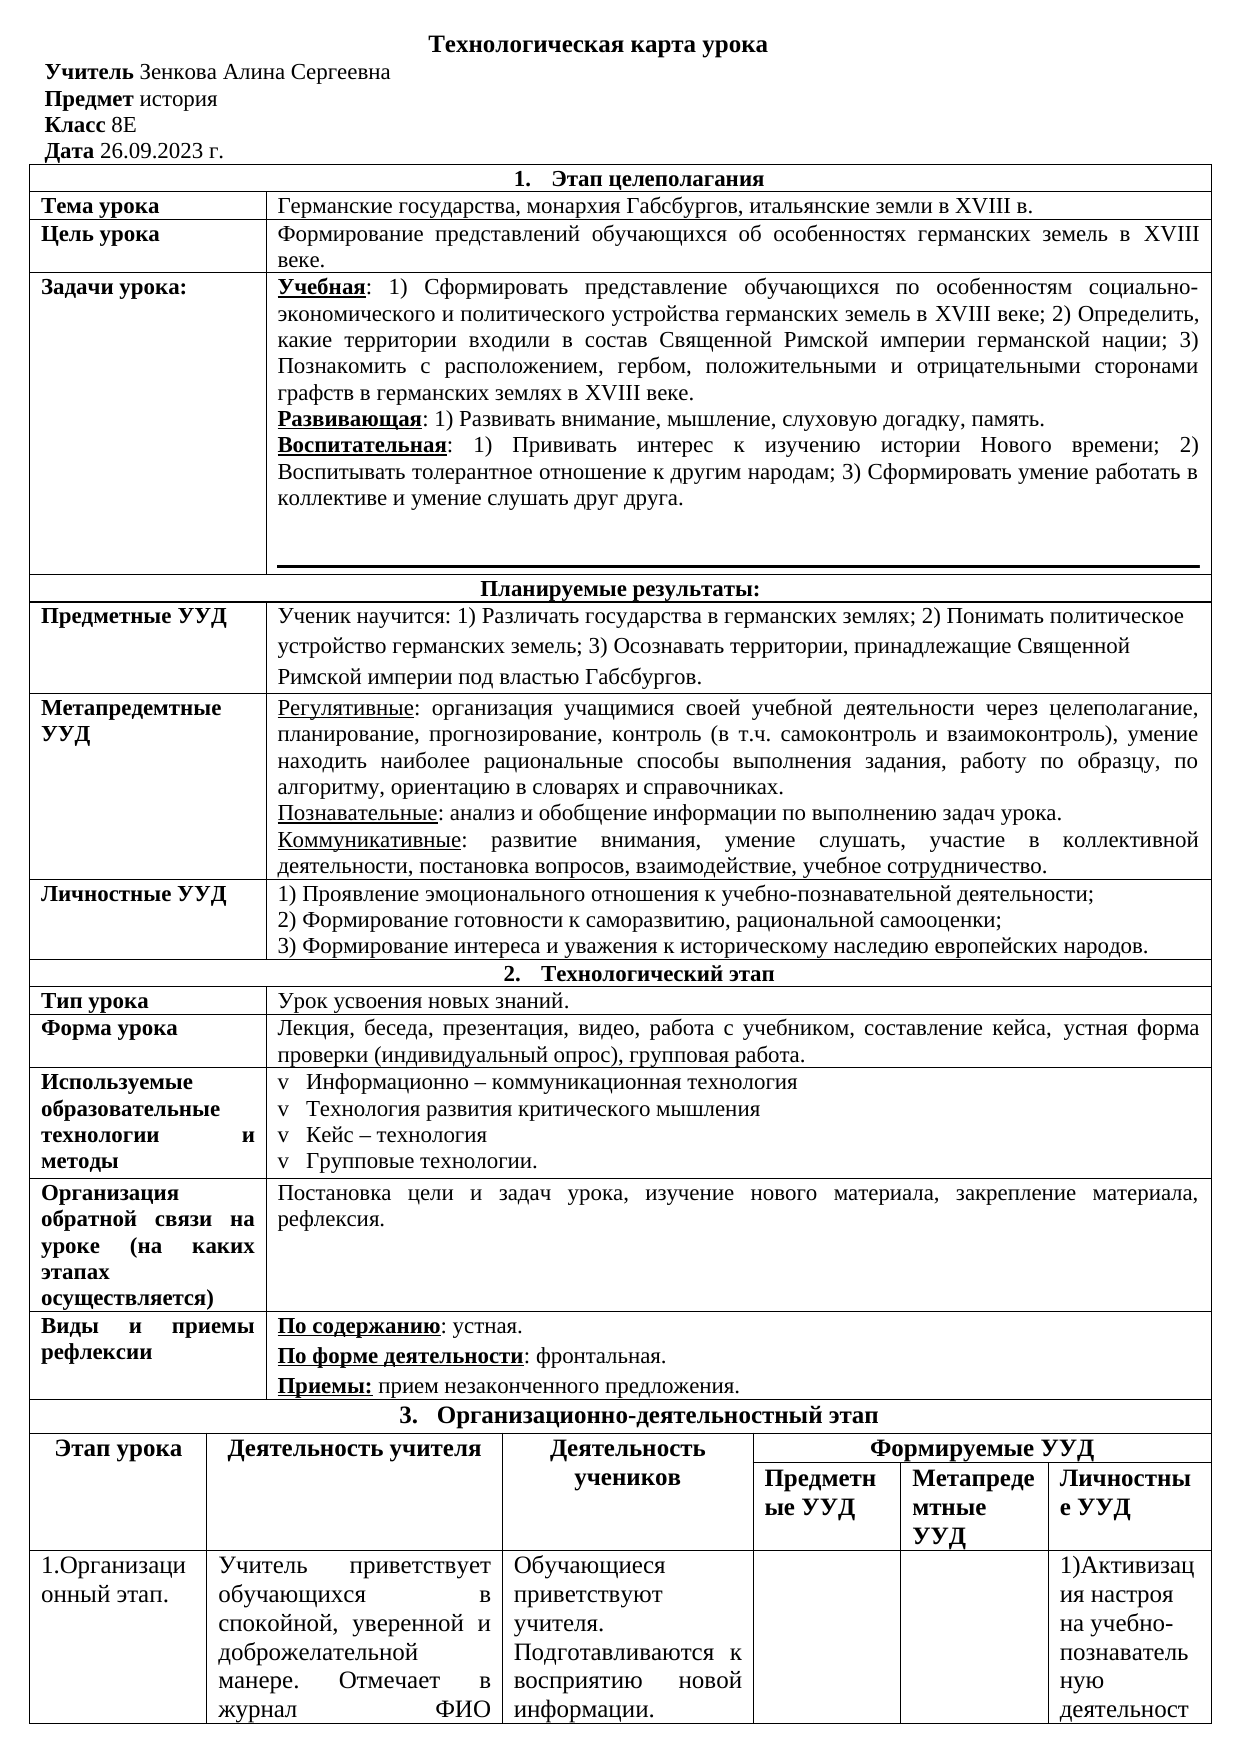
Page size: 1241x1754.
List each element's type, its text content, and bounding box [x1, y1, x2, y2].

table_cell [901, 1551, 1048, 1723]
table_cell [1049, 1551, 1211, 1723]
table_cell Личностные УУД [30, 880, 266, 959]
table_cell Деятельность учеников [503, 1434, 753, 1549]
table_cell Предметные УУД [30, 603, 266, 693]
table_cell Урок усвоения новых знаний. [267, 987, 1211, 1013]
table_cell v Информационно – коммуникационная технология v Технология развития критического мышления v Кейс – технология v Групповые технологии. [267, 1068, 1211, 1178]
table_cell Формирование представлений обучающихся об особенностях германских земель в XVIII веке. [267, 220, 1211, 272]
table_cell Используемые образовательные технологии и методы [30, 1068, 266, 1178]
table_cell [754, 1551, 900, 1723]
table_cell Цель урока [30, 220, 266, 272]
table_cell Организация обратной связи на уроке (на каких этапах осуществляется) [30, 1179, 266, 1311]
table_cell Германские государства, монархия Габсбургов, итальянские земли в XVIII в. [267, 192, 1211, 218]
text Предмет история [44, 85, 1152, 111]
table_cell Учебная: 1) Сформировать представление обучающихся по особенностям социально-экономического и политического устройства германских земель в XVIII веке; 2) Определить, какие территории входили в состав Священной Римской империи германской нации; 3) Познакомить с расположением, гербом, положительными и отрицательными сторонами графств в германских землях в XVIII веке. Развивающая: 1) Развивать внимание, мышление, слуховую догадку, память. Воспитательная: 1) Прививать интерес к изучению истории Нового времени; 2) Воспитывать толерантное отношение к другим народам; 3) Сформировать умение работать в коллективе и умение слушать друг друга. [267, 273, 1211, 574]
table_cell Технологический этап [30, 960, 1211, 986]
text Класс 8Е [44, 111, 1152, 137]
table_cell Метапредемтные УУД [901, 1463, 1048, 1549]
table_cell Виды и приемы рефлексии [30, 1312, 266, 1399]
table_cell Предметные УУД [754, 1463, 900, 1549]
table_cell Этап урока [30, 1434, 206, 1549]
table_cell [503, 1551, 753, 1723]
table_cell Лекция, беседа, презентация, видео, работа с учебником, составление кейса, устная форма проверки (индивидуальный опрос), групповая работа. [267, 1015, 1211, 1067]
table_cell Ученик научится: 1) Различать государства в германских землях; 2) Понимать политическое устройство германских земель; 3) Осознавать территории, принадлежащие Священной Римской империи под властью Габсбургов. [267, 603, 1211, 693]
table_cell Планируемые результаты: [30, 575, 1211, 601]
table_cell Метапредемтные УУД [30, 694, 266, 878]
text Учитель Зенкова Алина Сергеевна [44, 58, 1152, 85]
table_cell Регулятивные: организация учащимися своей учебной деятельности через целеполагание, планирование, прогнозирование, контроль (в т.ч. самоконтроль и взаимоконтроль), умение находить наиболее рациональные способы выполнения задания, работу по образцу, по алгоритму, ориентацию в словарях и справочниках. Познавательные: анализ и обобщение информации по выполнению задач урока. Коммуникативные: развитие внимания, умение слушать, участие в коллективной деятельности, постановка вопросов, взаимодействие, учебное сотрудничество. [267, 694, 1211, 878]
table_cell По содержанию: устная. По форме деятельности: фронтальная. Приемы: прием незаконченного предложения. [267, 1312, 1211, 1399]
table_cell Тип урока [30, 987, 266, 1013]
table_cell Постановка цели и задач урока, изучение нового материала, закрепление материала, рефлексия. [267, 1179, 1211, 1311]
table_cell Форма урока [30, 1015, 266, 1067]
text Технологическая карта урока [44, 29, 1152, 58]
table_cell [207, 1551, 502, 1723]
table_cell 1) Проявление эмоционального отношения к учебно-познавательной деятельности; 2) Формирование готовности к саморазвитию, рациональной самооценки; 3) Формирование интереса и уважения к историческому наследию европейских народов. [267, 880, 1211, 959]
table_cell Задачи урока: [30, 273, 266, 574]
table_cell Личностные УУД [1049, 1463, 1211, 1549]
table_cell Организационно-деятельностный этап [30, 1400, 1211, 1432]
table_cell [30, 1551, 206, 1723]
table_header Этап целеполагания [30, 165, 1211, 191]
table_cell Формируемые УУД [754, 1434, 1211, 1462]
table_cell Деятельность учителя [207, 1434, 502, 1549]
text Дата 26.09.2023 г. [44, 137, 1152, 164]
table_cell Тема урока [30, 192, 266, 218]
